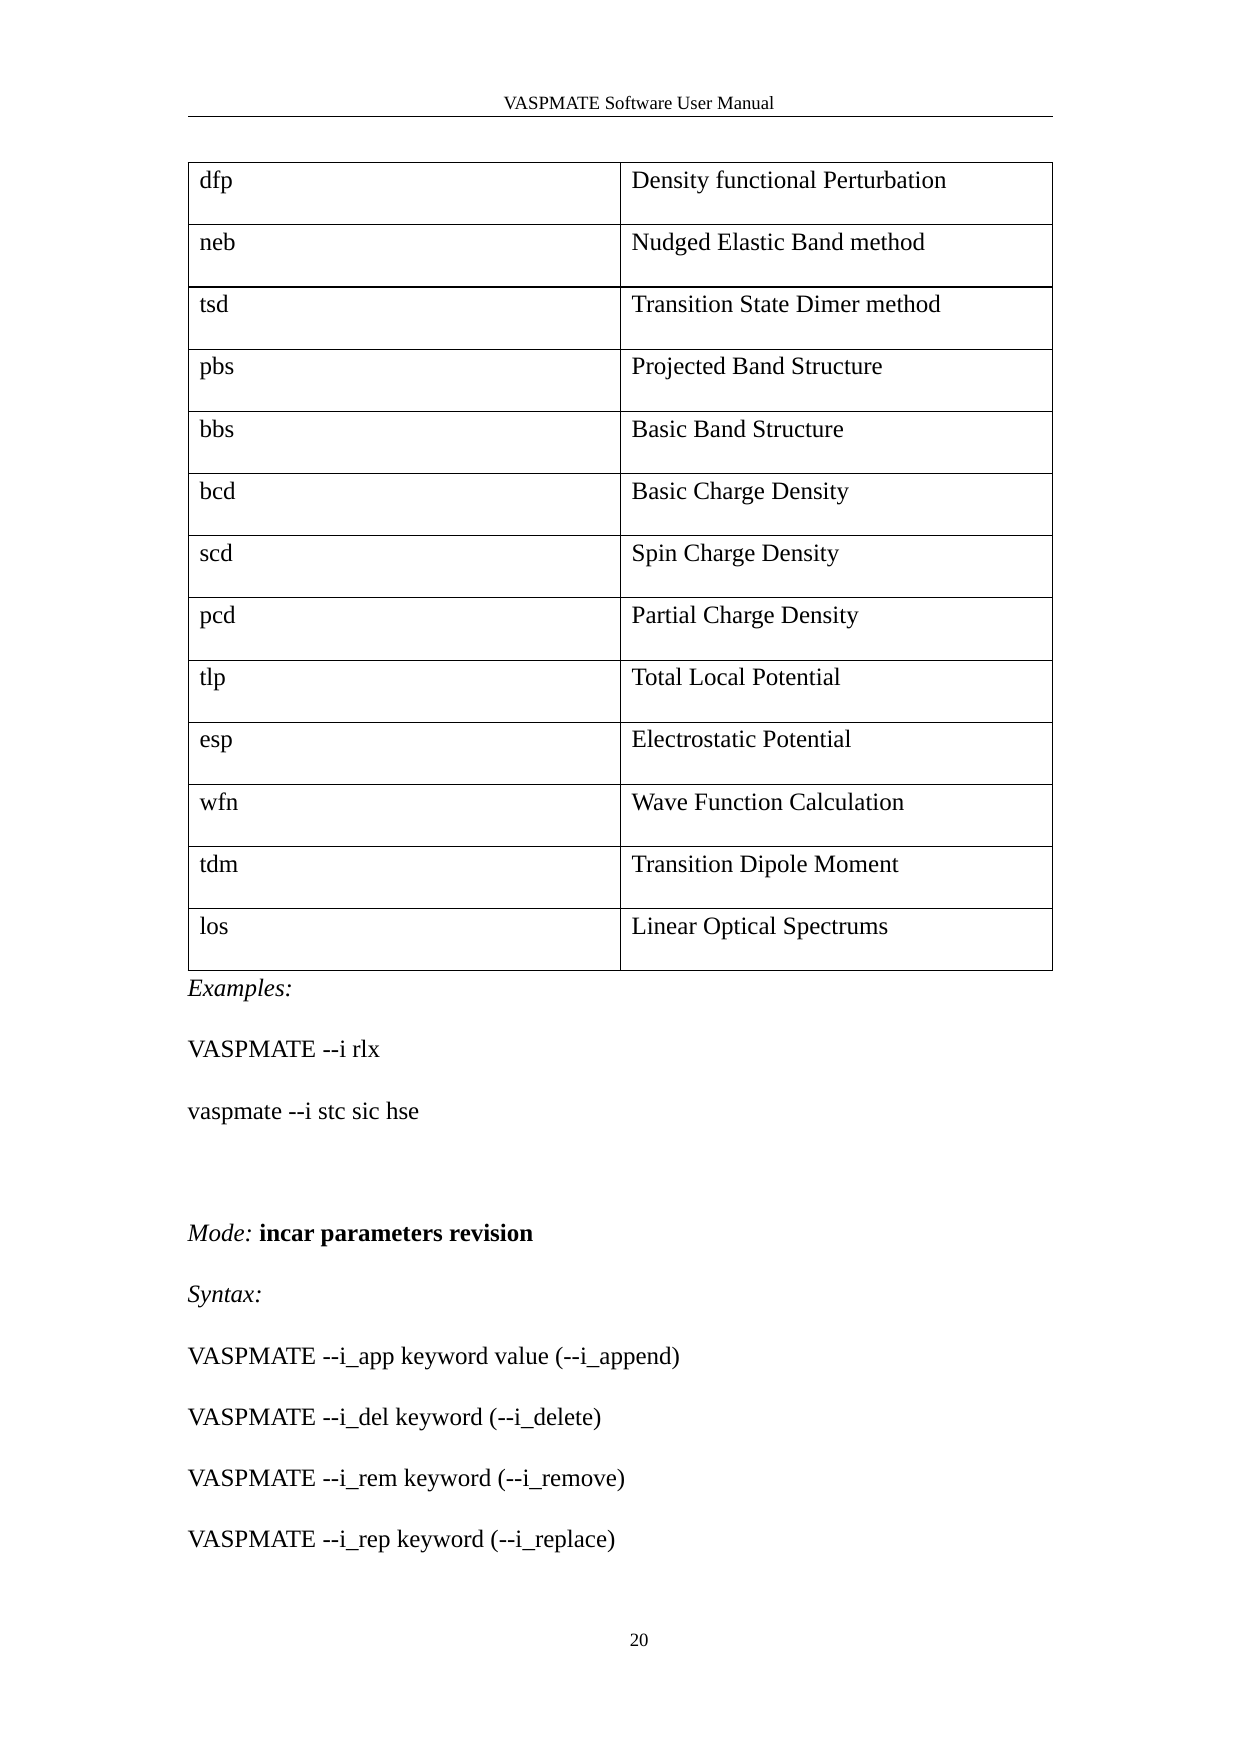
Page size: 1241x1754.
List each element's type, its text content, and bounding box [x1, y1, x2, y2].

table_cell Basic Band Structure [621, 412, 1052, 473]
text vaspmate --i stc sic hse [187, 1094, 1053, 1126]
text VASPMATE --i_del keyword (--i_delete) [187, 1400, 1053, 1433]
text Examples: [187, 971, 1053, 1004]
table_cell wfn [189, 785, 620, 846]
table_cell Projected Band Structure [621, 350, 1052, 411]
text VASPMATE --i_rem keyword (--i_remove) [187, 1461, 1053, 1494]
table_cell Nudged Elastic Band method [621, 225, 1052, 286]
table_cell tsd [189, 288, 620, 348]
table_cell pcd [189, 598, 620, 659]
table_cell tlp [189, 661, 620, 722]
table_cell Transition Dipole Moment [621, 847, 1052, 908]
table_cell pbs [189, 350, 620, 411]
table_cell bbs [189, 412, 620, 473]
table_cell Transition State Dimer method [621, 288, 1052, 348]
table_cell Total Local Potential [621, 661, 1052, 722]
table_cell Spin Charge Density [621, 536, 1052, 597]
table_cell neb [189, 225, 620, 286]
table_cell Wave Function Calculation [621, 785, 1052, 846]
table_cell los [189, 909, 620, 970]
table_cell Density functional Perturbation [621, 163, 1052, 224]
text VASPMATE --i rlx [187, 1033, 1053, 1065]
table_cell esp [189, 723, 620, 784]
table_cell Electrostatic Potential [621, 723, 1052, 784]
text Mode: incar parameters revision [187, 1216, 1053, 1249]
table_cell Partial Charge Density [621, 598, 1052, 659]
text VASPMATE --i_app keyword value (--i_append) [187, 1339, 1053, 1371]
text Syntax: [187, 1278, 1053, 1310]
table_cell bcd [189, 474, 620, 535]
table_cell tdm [189, 847, 620, 908]
table_cell dfp [189, 163, 620, 224]
table_cell Basic Charge Density [621, 474, 1052, 535]
table_cell scd [189, 536, 620, 597]
table_cell Linear Optical Spectrums [621, 909, 1052, 970]
text VASPMATE --i_rep keyword (--i_replace) [187, 1523, 1053, 1555]
